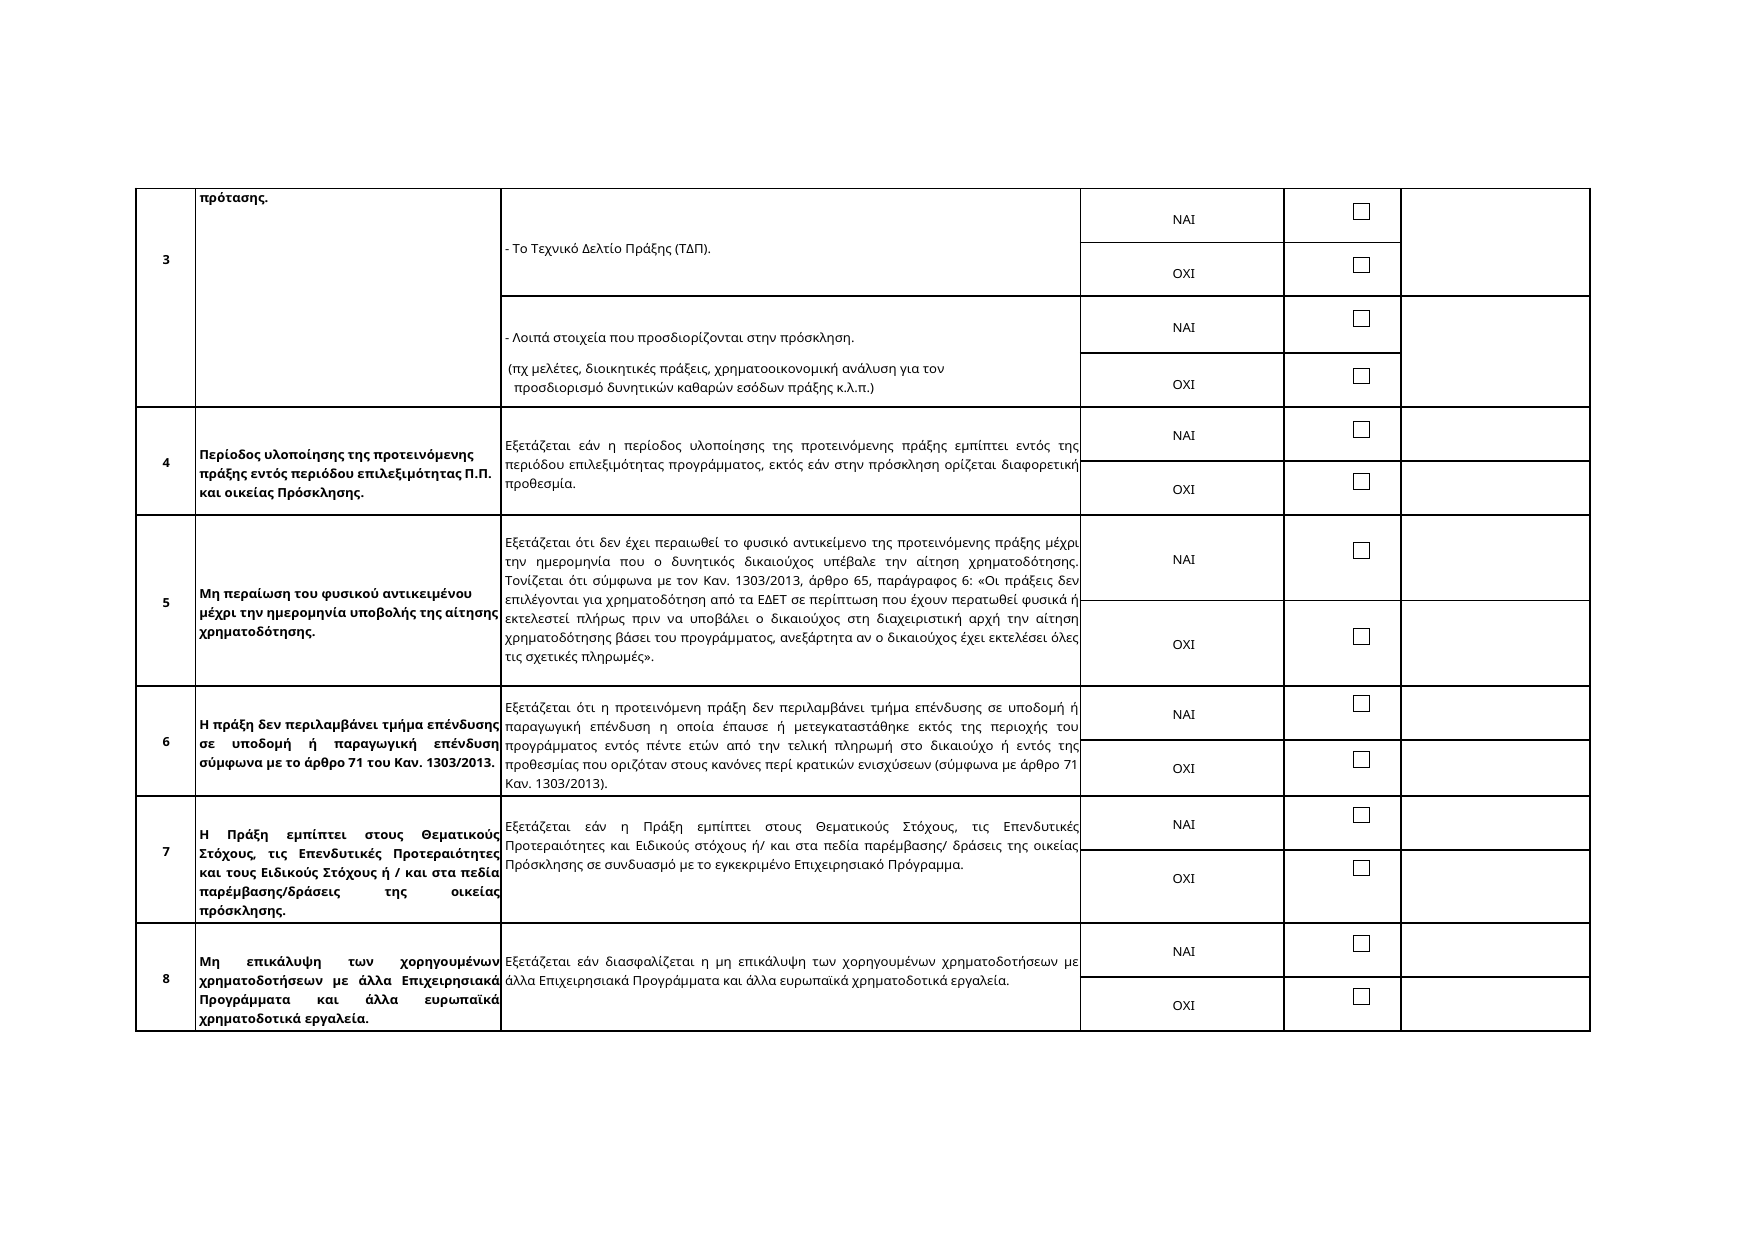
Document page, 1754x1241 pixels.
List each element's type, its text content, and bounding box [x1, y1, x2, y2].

table_cell - Το Τεχνικό Δελτίο Πράξης (ΤΔΠ). [502, 189, 1080, 295]
table_cell - Λοιπά στοιχεία που προσδιορίζονται στην πρόσκληση. (πχ μελέτες, διοικητικές πράξεις, χρηματοοικονομική ανάλυση για τον προσδιορισμό δυνητικών καθαρών εσόδων πράξης κ.λ.π.) [502, 297, 1080, 406]
table_cell Εξετάζεται εάν η Πράξη εμπίπτει στους Θεματικούς Στόχους, τις Επενδυτικές Προτεραιότητες και Ειδικούς στόχους ή/ και στα πεδία παρέμβασης/ δράσεις της οικείας Πρόσκλησης σε συνδυασμό με το εγκεκριμένο Επιχειρησιακό Πρόγραμμα. [502, 797, 1080, 922]
table_cell ΟΧΙ [1081, 354, 1283, 406]
table_cell Η Πράξη εμπίπτει στους Θεματικούς Στόχους, τις Επενδυτικές Προτεραιότητες και τους Ειδικούς Στόχους ή / και στα πεδία παρέμβασης/δράσεις της οικείας πρόσκλησης. [196, 797, 500, 922]
table_cell Περίοδος υλοποίησης της προτεινόμενης πράξης εντός περιόδου επιλεξιμότητας Π.Π. και οικείας Πρόσκλησης. [196, 408, 500, 514]
table_cell [1285, 741, 1400, 795]
table_cell [1402, 741, 1589, 795]
table_cell [1285, 851, 1400, 922]
table_cell [1402, 189, 1589, 295]
table_cell [1285, 601, 1400, 685]
table_cell [1285, 243, 1400, 295]
table_cell Μη επικάλυψη των χορηγουμένων χρηματοδοτήσεων με άλλα Επιχειρησιακά Προγράμματα και άλλα ευρωπαϊκά χρηματοδοτικά εργαλεία. [196, 924, 500, 1030]
table_cell ΝΑΙ [1081, 297, 1283, 352]
table_cell [1285, 924, 1400, 976]
table_cell [1285, 408, 1400, 460]
table_cell ΟΧΙ [1081, 601, 1283, 685]
table_cell Εξετάζεται εάν διασφαλίζεται η μη επικάλυψη των χορηγουμένων χρηματοδοτήσεων με άλλα Επιχειρησιακά Προγράμματα και άλλα ευρωπαϊκά χρηματοδοτικά εργαλεία. [502, 924, 1080, 1030]
table_cell ΝΑΙ [1081, 924, 1283, 976]
table_cell [1402, 516, 1589, 599]
table_cell [1285, 797, 1400, 849]
table_cell [1402, 601, 1589, 685]
table_cell Μη περαίωση του φυσικού αντικειμένου μέχρι την ημερομηνία υποβολής της αίτησης χρηματοδότησης. [196, 516, 500, 685]
table_cell [1285, 462, 1400, 514]
table_cell [1402, 978, 1589, 1030]
table_cell [1285, 297, 1400, 352]
table_cell ΝΑΙ [1081, 797, 1283, 849]
table_cell [1285, 687, 1400, 739]
table_cell Η πράξη δεν περιλαμβάνει τμήμα επένδυσης σε υποδομή ή παραγωγική επένδυση σύμφωνα με το άρθρο 71 του Καν. 1303/2013. [196, 687, 500, 795]
table_cell ΟΧΙ [1081, 243, 1283, 295]
table_cell ΝΑΙ [1081, 408, 1283, 460]
table_cell [1285, 978, 1400, 1030]
table_cell ΝΑΙ [1081, 516, 1283, 599]
table_cell [1402, 462, 1589, 514]
table_cell [1402, 408, 1589, 460]
table_cell ΝΑΙ [1081, 687, 1283, 739]
table_cell 6 [137, 687, 195, 795]
table_cell 5 [137, 516, 195, 685]
table_cell [1285, 189, 1400, 241]
table_cell ΝΑΙ [1081, 189, 1283, 241]
table_cell Εξετάζεται εάν η περίοδος υλοποίησης της προτεινόμενης πράξης εμπίπτει εντός της περιόδου επιλεξιμότητας προγράμματος, εκτός εάν στην πρόσκληση ορίζεται διαφορετική προθεσμία. [502, 408, 1080, 514]
table_cell 7 [137, 797, 195, 922]
table_cell ΟΧΙ [1081, 978, 1283, 1030]
table_cell 8 [137, 924, 195, 1030]
table_cell [1402, 851, 1589, 922]
table_cell ΟΧΙ [1081, 851, 1283, 922]
table_cell [1402, 297, 1589, 406]
table_cell [1402, 797, 1589, 849]
table_cell [1402, 687, 1589, 739]
table_cell [1402, 924, 1589, 976]
table_cell ΟΧΙ [1081, 741, 1283, 795]
table_cell [1285, 516, 1400, 599]
table_cell ΟΧΙ [1081, 462, 1283, 514]
table_cell Εξετάζεται ότι δεν έχει περαιωθεί το φυσικό αντικείμενο της προτεινόμενης πράξης μέχρι την ημερομηνία που ο δυνητικός δικαιούχος υπέβαλε την αίτηση χρηματοδότησης. Τονίζεται ότι σύμφωνα με τον Καν. 1303/2013, άρθρο 65, παράγραφος 6: «Οι πράξεις δεν επιλέγονται για χρηματοδότηση από τα ΕΔΕΤ σε περίπτωση που έχουν περατωθεί φυσικά ή εκτελεστεί πλήρως πριν να υποβάλει ο δικαιούχος στη διαχειριστική αρχή την αίτηση χρηματοδότησης βάσει του προγράμματος, ανεξάρτητα αν ο δικαιούχος έχει εκτελέσει όλες τις σχετικές πληρωμές». [502, 516, 1080, 685]
table_cell 4 [137, 408, 195, 514]
table_cell [1285, 354, 1400, 406]
table_cell Εξετάζεται ότι η προτεινόμενη πράξη δεν περιλαμβάνει τμήμα επένδυσης σε υποδομή ή παραγωγική επένδυση η οποία έπαυσε ή μετεγκαταστάθηκε εκτός της περιοχής του προγράμματος εντός πέντε ετών από την τελική πληρωμή στο δικαιούχο ή εντός της προθεσμίας που οριζόταν στους κανόνες περί κρατικών ενισχύσεων (σύμφωνα με άρθρο 71 Καν. 1303/2013). [502, 687, 1080, 795]
